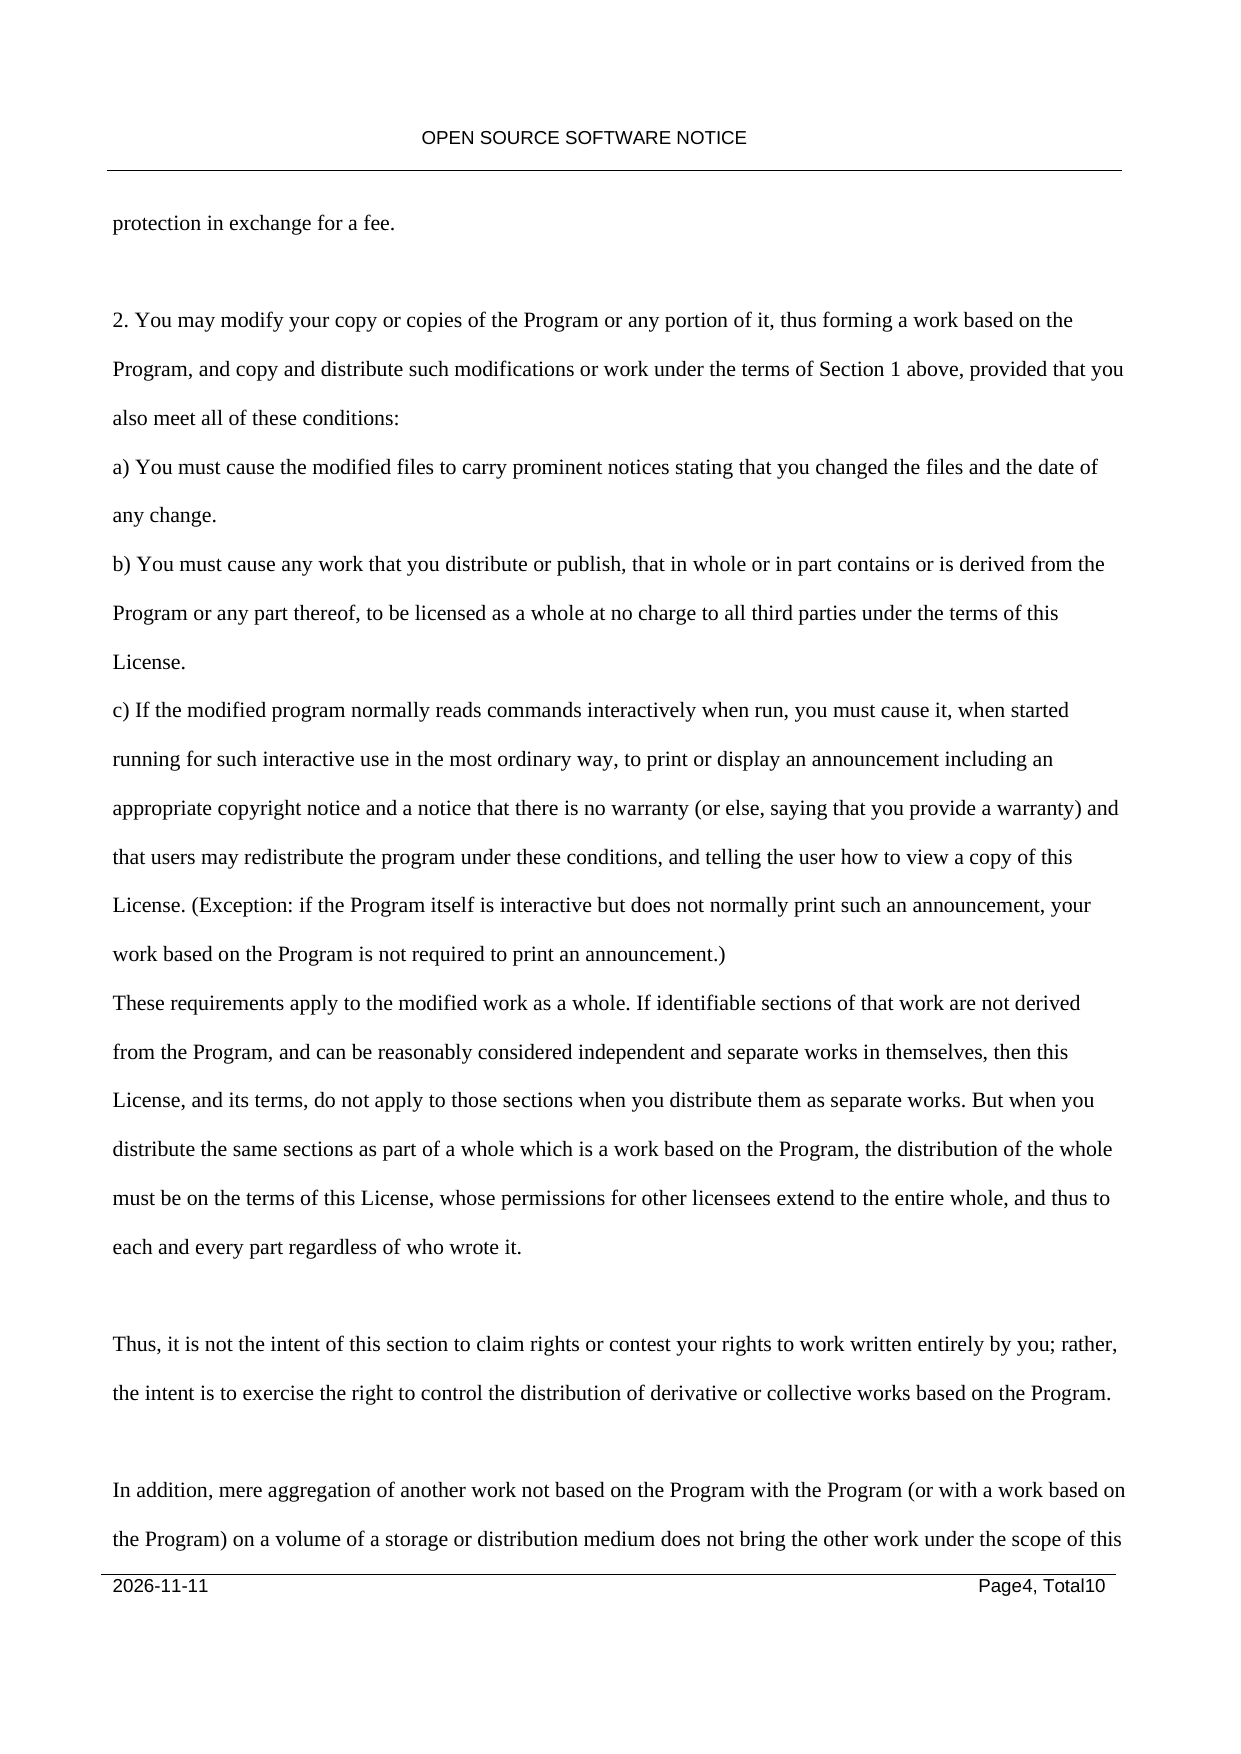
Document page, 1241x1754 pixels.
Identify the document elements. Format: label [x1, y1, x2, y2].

text [112, 206, 1128, 1555]
